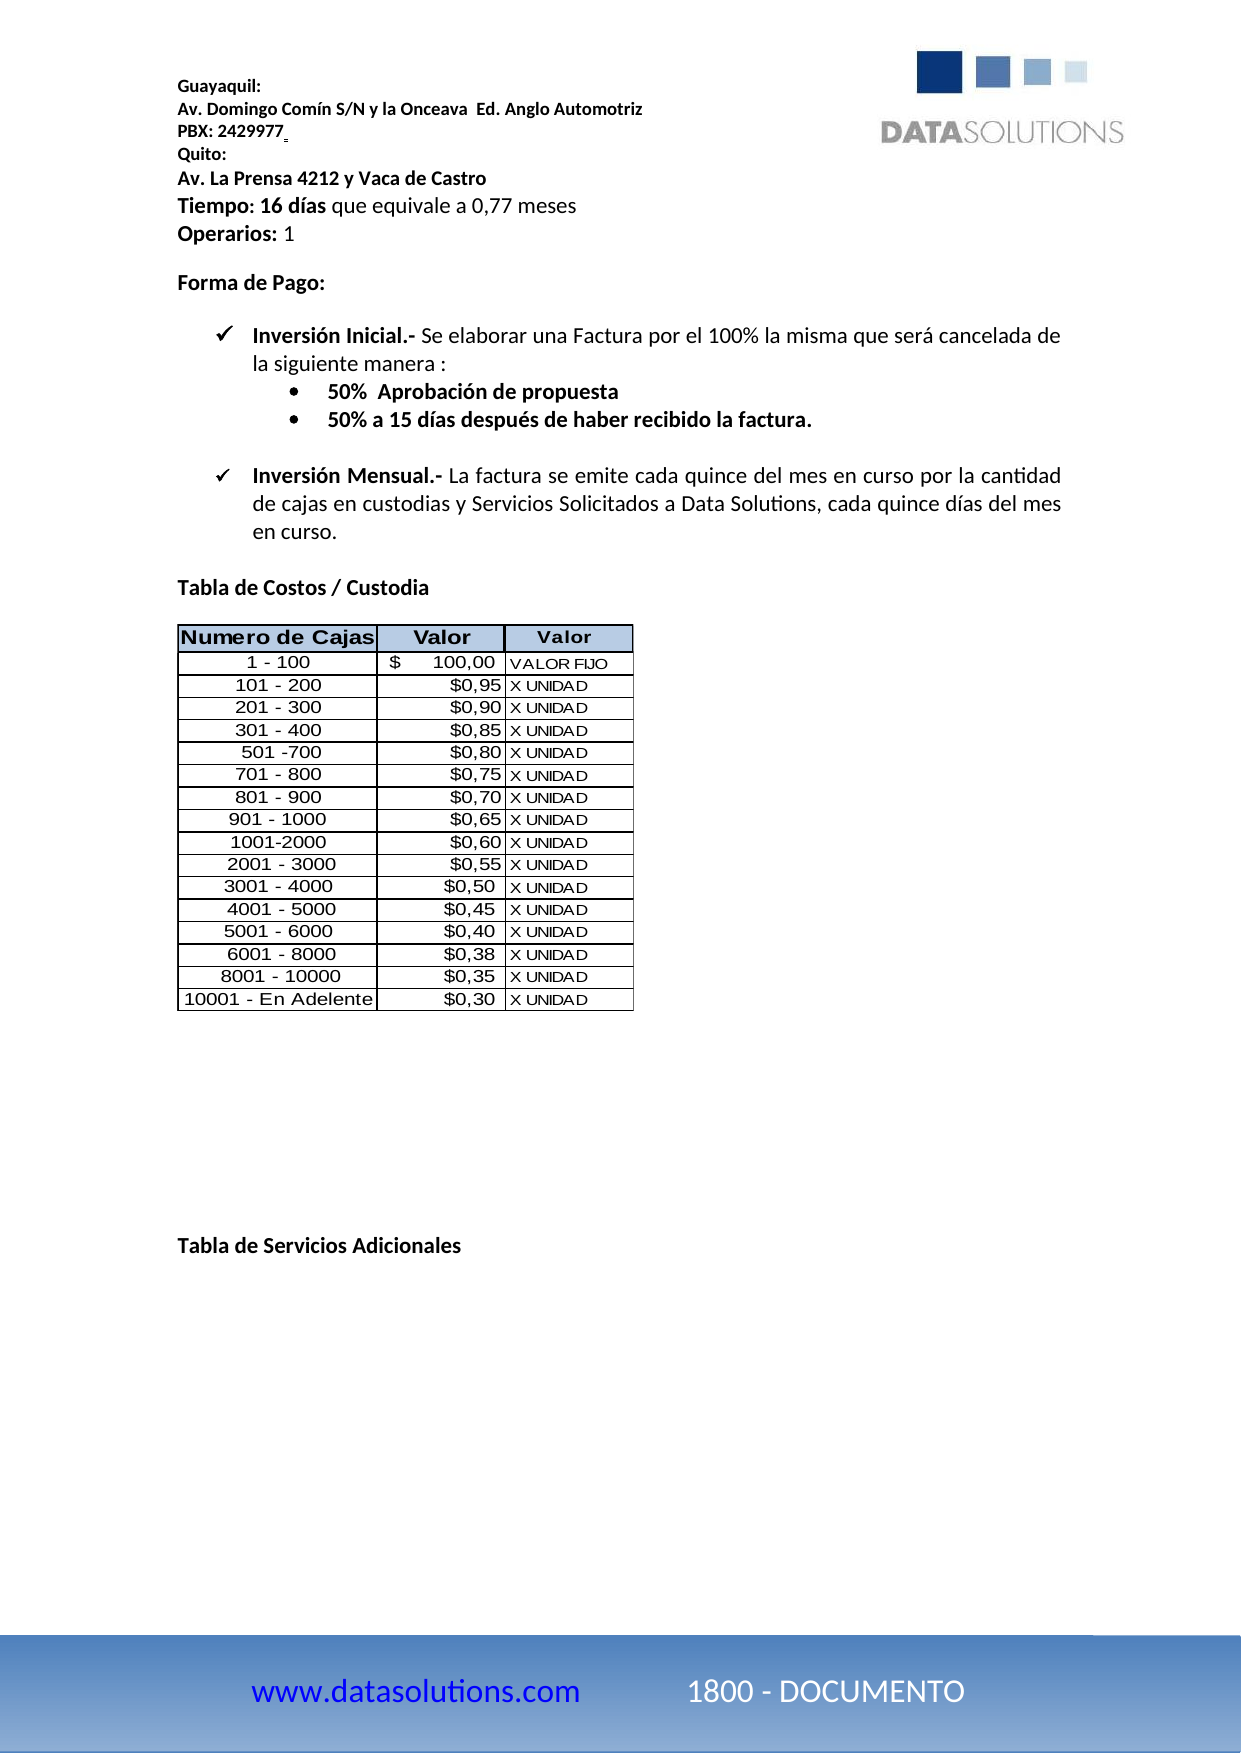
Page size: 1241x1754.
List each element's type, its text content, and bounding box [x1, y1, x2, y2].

list 50% a 15 días después de haber recibido la factura. [290, 405, 1063, 433]
picture [846, 31, 1166, 163]
text Tabla de Costos / Custodia [177, 573, 1063, 601]
text Tiempo: 16 días que equivale a 0,77 meses [177, 191, 1063, 219]
text Operarios: 1 [177, 219, 1063, 247]
text Tabla de Servicios Adicionales [177, 1231, 1063, 1259]
text Forma de Pago: [177, 268, 1063, 296]
list 50% Aprobación de propuesta [290, 377, 1063, 405]
list Inversión Inicial.- Se elaborar una Factura por el 100% la misma que será cancelada de la siguiente manera : [215, 321, 1063, 377]
list Inversión Mensual.- La factura se emite cada quince del mes en curso por la cantidad de cajas en custodias y Servicios Solicitados a Data Solutions, cada quince días del mes en curso. [215, 461, 1063, 545]
